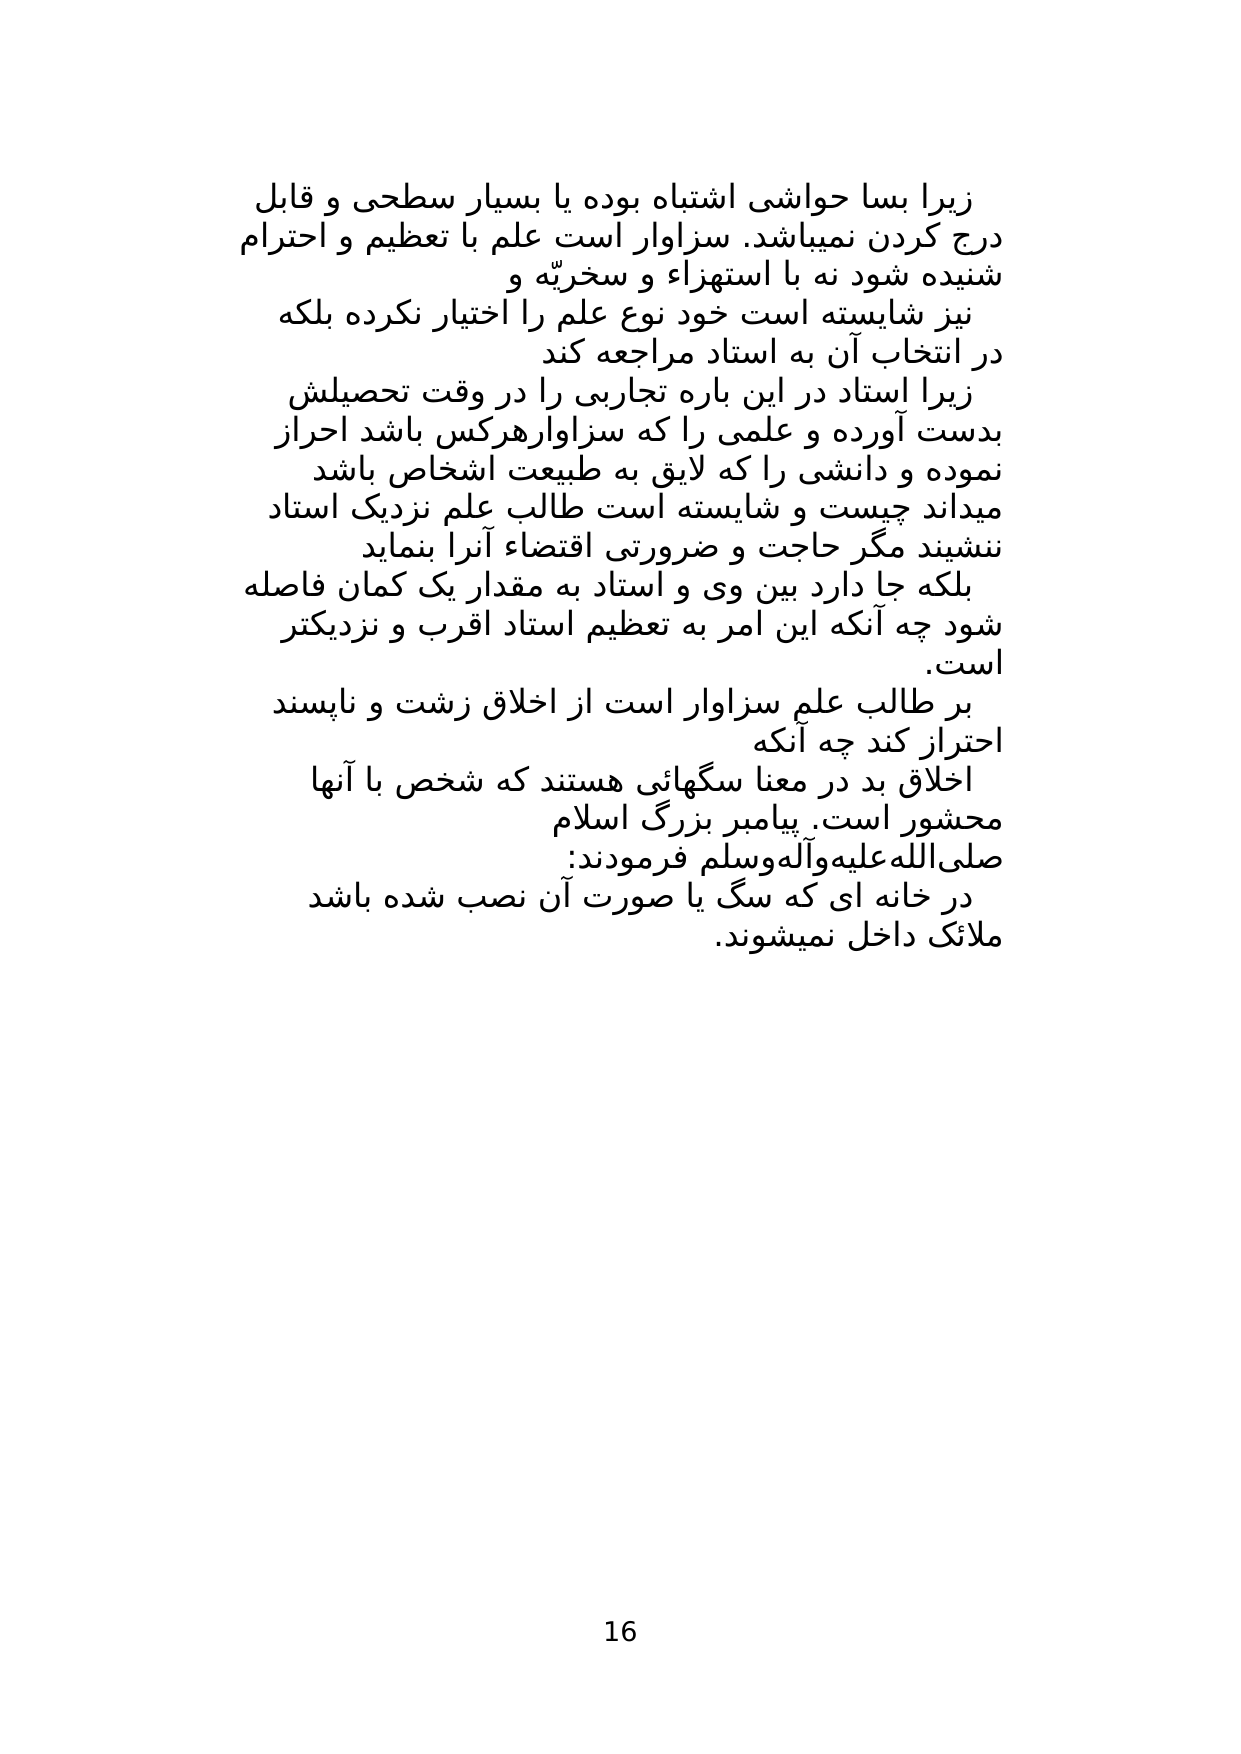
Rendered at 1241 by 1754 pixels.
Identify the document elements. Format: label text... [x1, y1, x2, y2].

text بلکه جا دارد بین وی و استاد به مقدار یک کمان فاصله شود چه آنکه این امر به تعظیم استاد اقرب و نزدیکتر است. [236, 566, 1004, 682]
text نیز شایسته است خود نوع علم را اختیار نکرده بلکه در انتخاب آن به استاد مراجعه کند [236, 294, 1004, 371]
text بر طالب علم سزاوار است از اخلاق زشت و ناپسند احتراز کند چه آنکه [236, 682, 1004, 760]
text در خانه ای که سگ یا صورت آن نصب شده باشد ملائک داخل نمیشوند. [236, 877, 1004, 954]
text زیرا استاد در این باره تجاربی را در وقت تحصیلش بدست آورده و علمی را که سزاوارهرکس باشد احراز نموده و دانشی را که لایق به طبیعت اشخاص باشد میداند چیست و شایسته است طالب علم نزدیک استاد ننشیند مگر حاجت و ضرورتی اقتضاء آنرا بنماید [236, 371, 1004, 566]
text اخلاق بد در معنا سگهائی هستند که شخص با آنها محشور است. پیامبر بزرگ اسلام صلى‌الله‌عليه‌وآله‌وسلم فرمودند: [236, 760, 1004, 877]
text زیرا بسا حواشی اشتباه بوده یا بسیار سطحی و قابل درج کردن نمیباشد. سزاوار است علم با تعظیم و احترام شنیده شود نه با استهزاء و سخریّه و [236, 177, 1004, 294]
